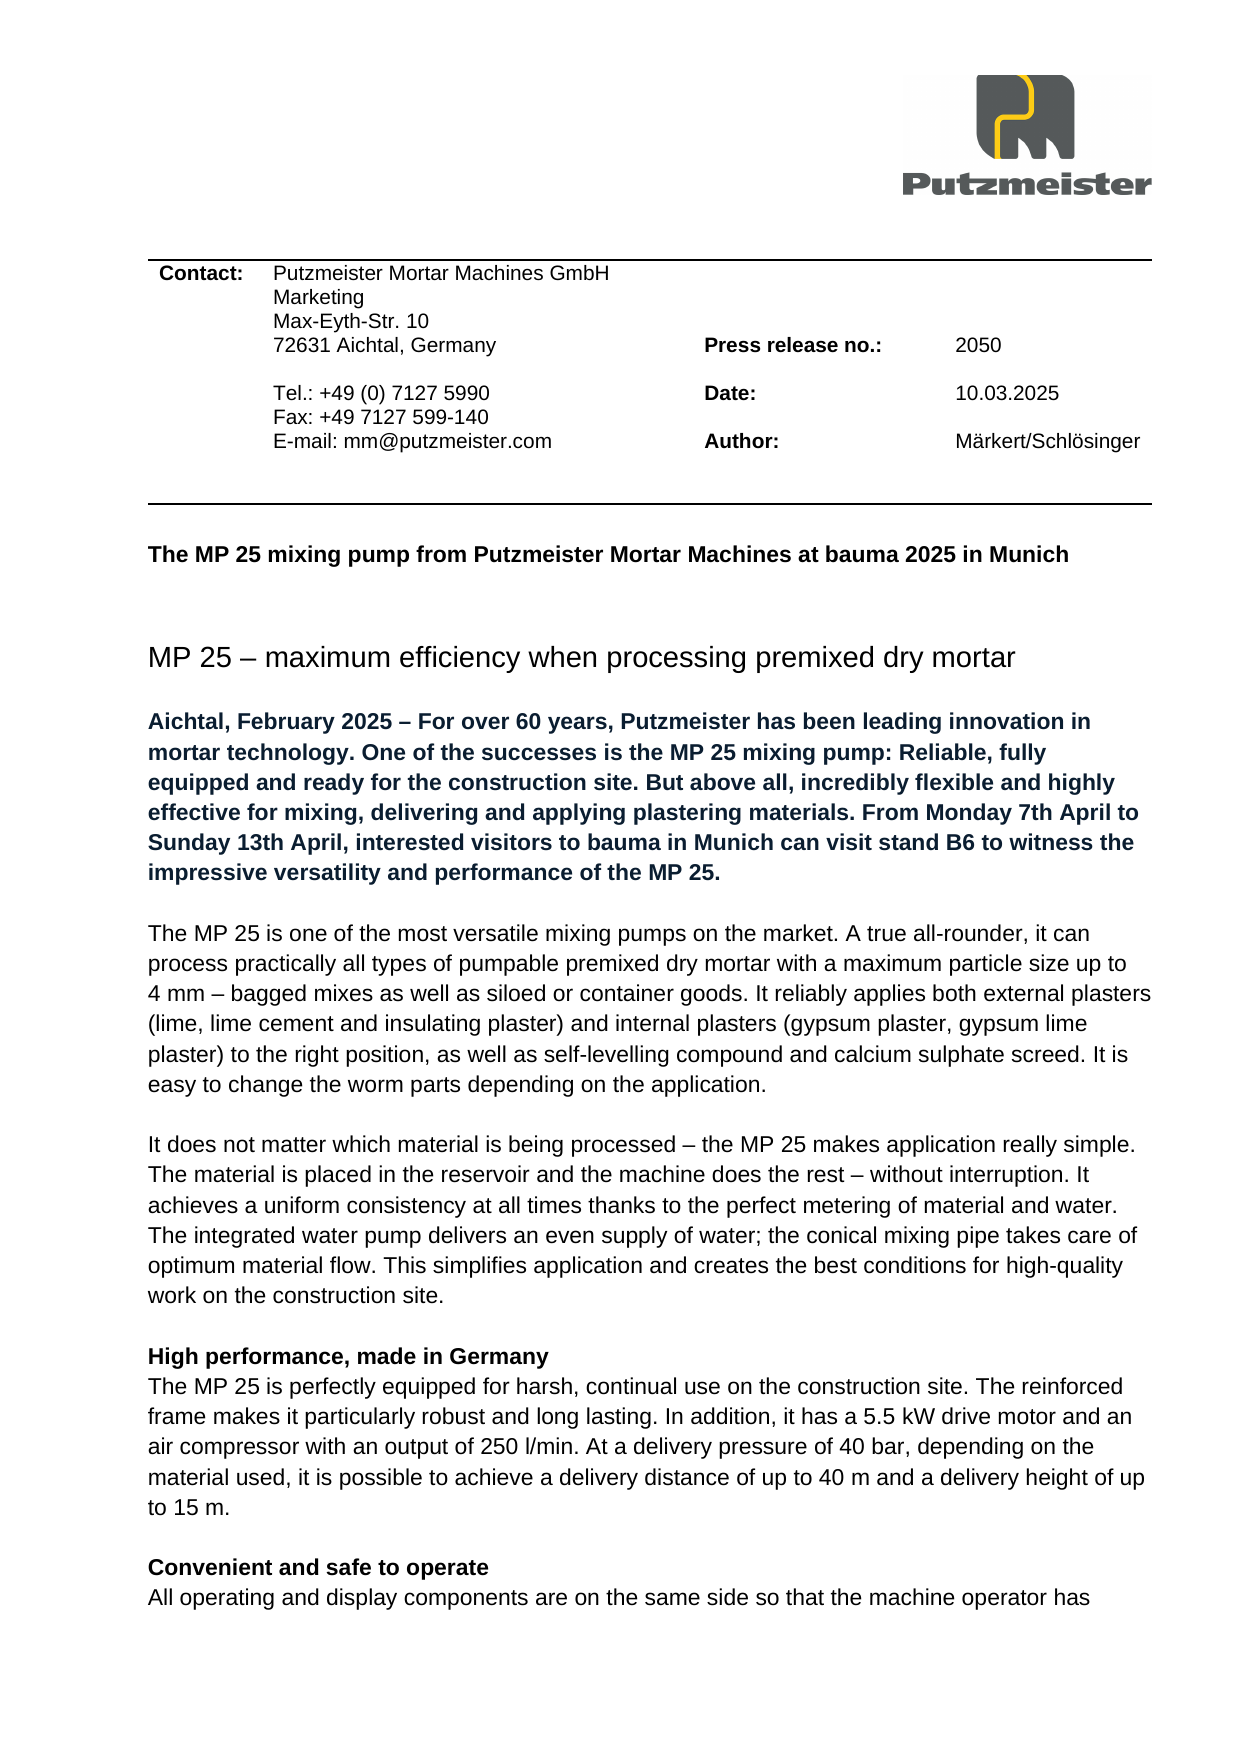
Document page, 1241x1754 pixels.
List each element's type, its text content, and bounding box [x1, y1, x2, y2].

text High performance, made in Germany [148, 1343, 1152, 1369]
text It does not matter which material is being processed – the MP 25 makes application really simple. The material is placed in the reservoir and the machine does the rest – without interruption. It achieves a uniform consistency at all times thanks to the perfect metering of material and water. The integrated water pump delivers an even supply of water; the conical mixing pipe takes care of optimum material flow. This simplifies application and creates the best conditions for high-quality work on the construction site. [148, 1131, 1152, 1309]
text The MP 25 mixing pump from Putzmeister Mortar Machines at bauma 2025 in Munich [148, 541, 1152, 567]
text The MP 25 is one of the most versatile mixing pumps on the market. A true all-rounder, it can process practically all types of pumpable premixed dry mortar with a maximum particle size up to 4 mm – bagged mixes as well as siloed or container goods. It reliably applies both external plasters (lime, lime cement and insulating plaster) and internal plasters (gypsum plaster, gypsum lime plaster) to the right position, as well as self-levelling compound and calcium sulphate screed. It is easy to change the worm parts depending on the application. [148, 920, 1152, 1097]
text Aichtal, February 2025 – For over 60 years, Putzmeister has been leading innovation in mortar technology. One of the successes is the MP 25 mixing pump: Reliable, fully equipped and ready for the construction site. But above all, incredibly flexible and highly effective for mixing, delivering and applying plastering materials. From Monday 7th April to Sunday 13th April, interested visitors to bauma in Munich can visit stand B6 to witness the impressive versatility and performance of the MP 25. [148, 708, 1152, 886]
table_header Putzmeister Mortar Machines GmbH Marketing Max-Eyth-Str. 10 72631 Aichtal, Germany Tel.: +49 (0) 7127 5990 Fax: +49 7127 599-140 E-mail: mm@putzmeister.com [262, 261, 704, 488]
picture [903, 75, 1152, 195]
text Convenient and safe to operate [148, 1554, 1152, 1581]
table_header 2050 10.03.2025 Märkert/Schlösinger [944, 261, 1152, 488]
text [148, 1584, 1152, 1611]
text The MP 25 is perfectly equipped for harsh, continual use on the construction site. The reinforced frame makes it particularly robust and long lasting. In addition, it has a 5.5 kW drive motor and an air compressor with an output of 250 l/min. At a delivery pressure of 40 bar, depending on the material used, it is possible to achieve a delivery distance of up to 40 m and a delivery height of up to 15 m. [148, 1373, 1152, 1520]
text MP 25 – maximum efficiency when processing premixed dry mortar [148, 639, 1152, 673]
table_header Contact: [148, 261, 262, 488]
table_header Press release no.: Date: Author: [704, 261, 944, 488]
